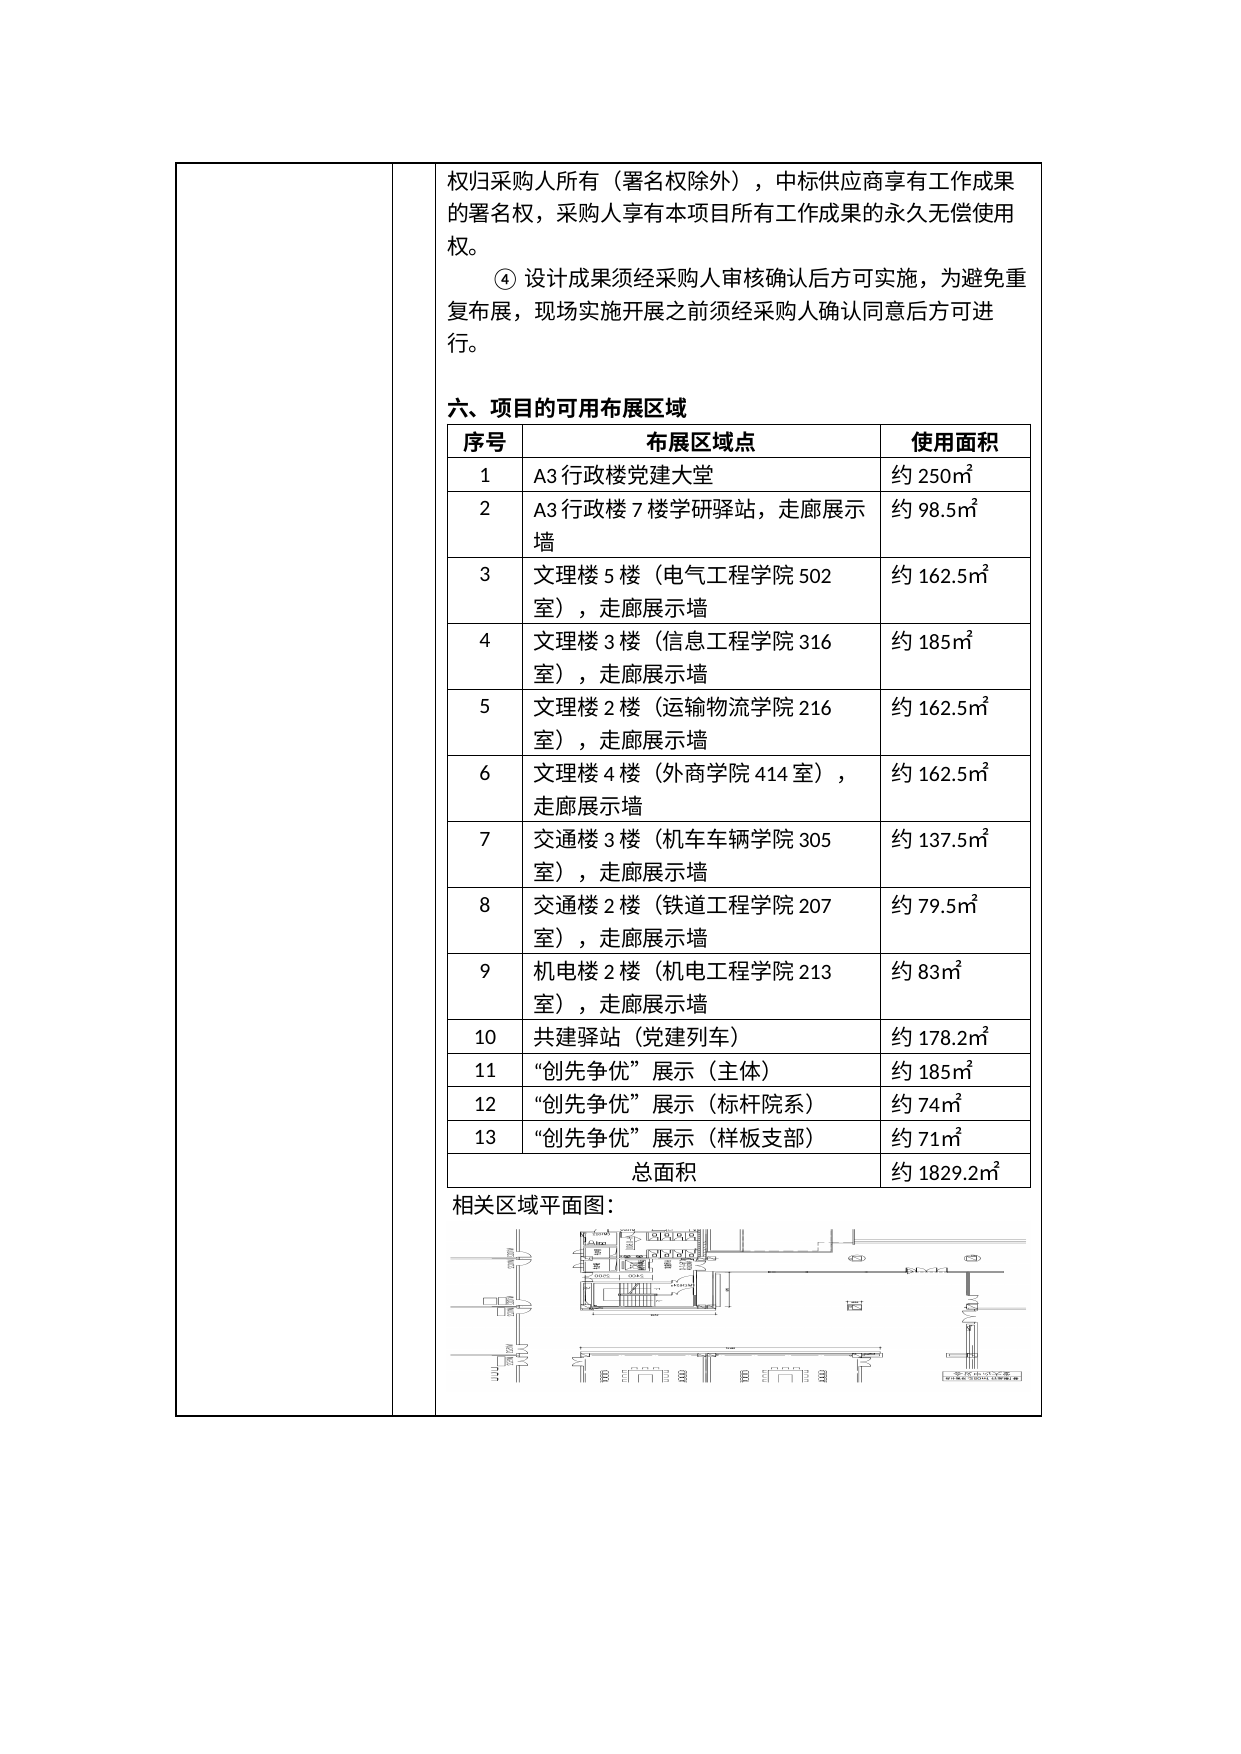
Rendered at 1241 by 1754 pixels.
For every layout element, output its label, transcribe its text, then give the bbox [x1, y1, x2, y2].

table_cell [177, 164, 392, 1415]
table_cell 1 [393, 164, 435, 1415]
picture [446, 1220, 1031, 1392]
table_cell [436, 164, 1041, 1415]
